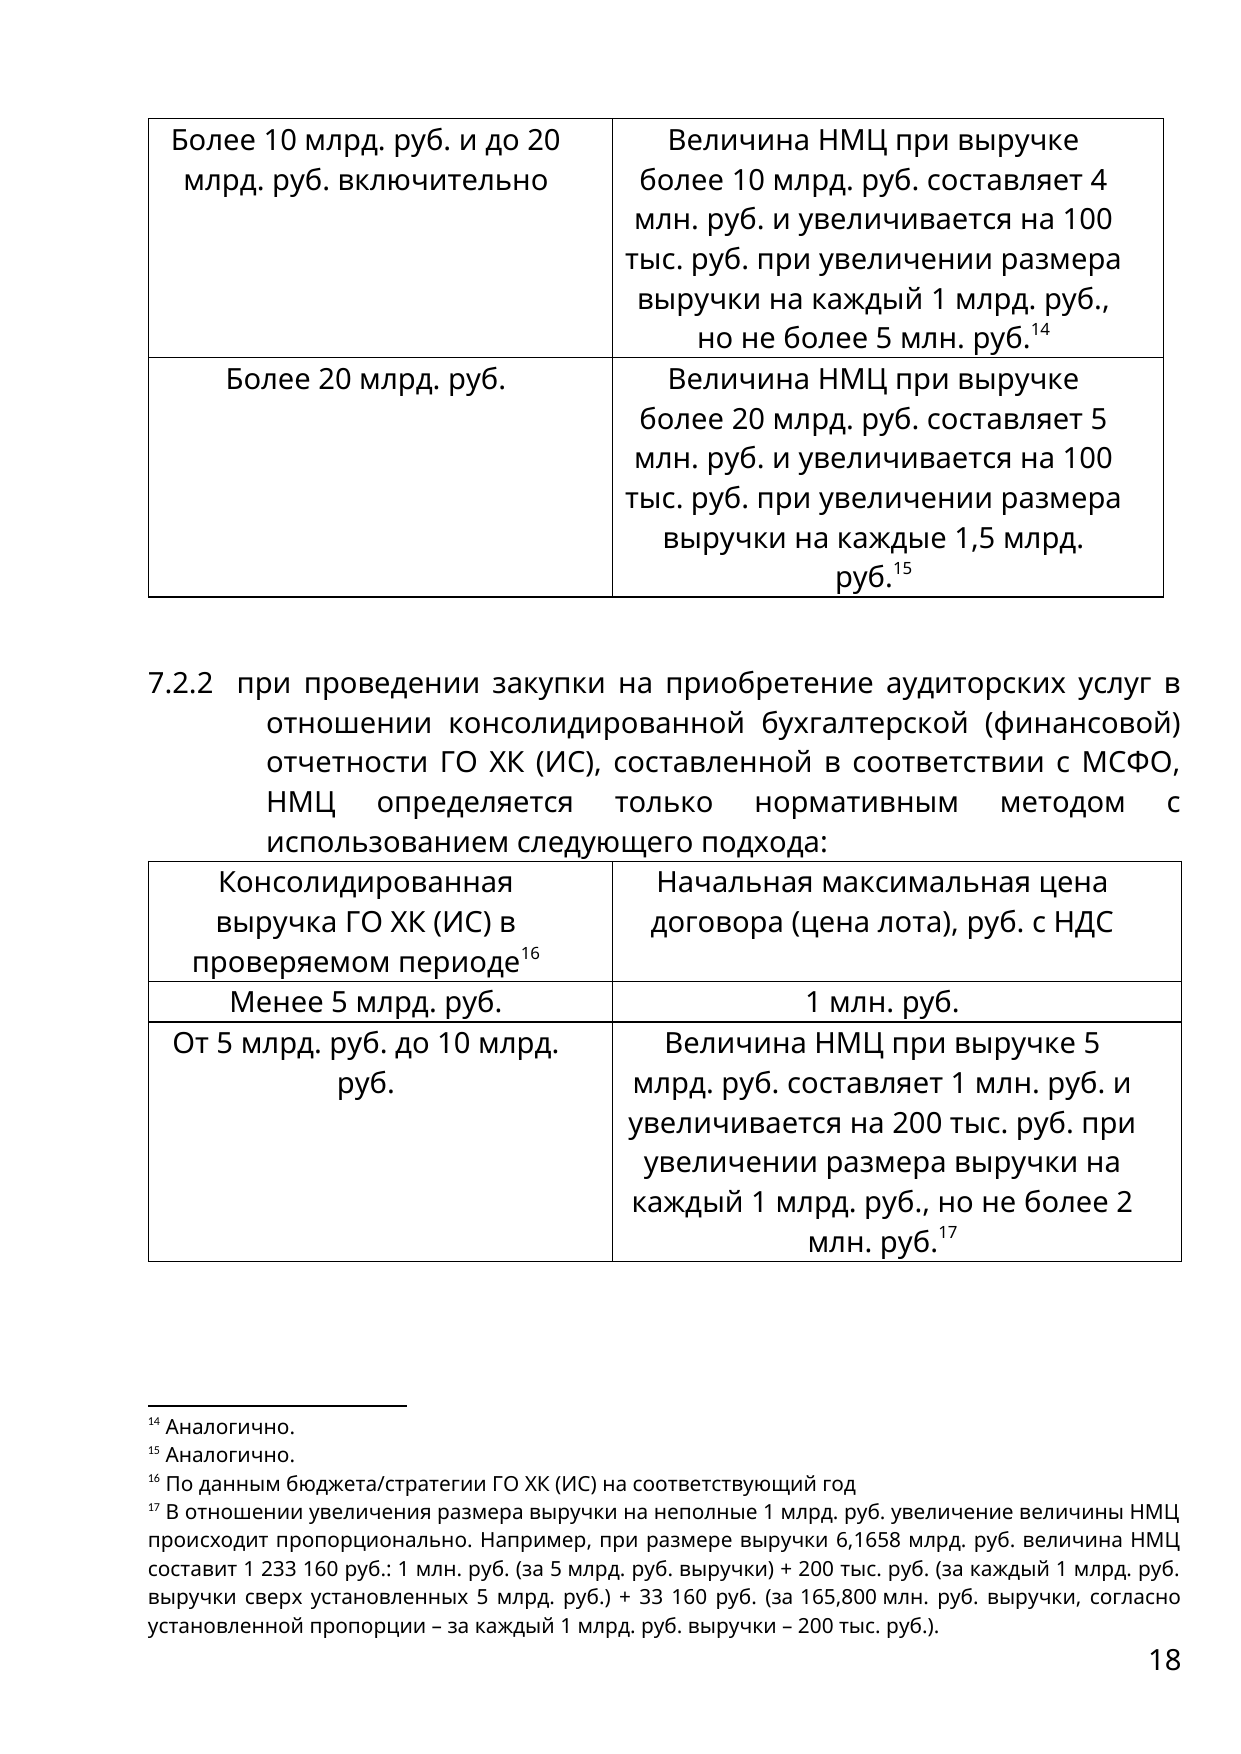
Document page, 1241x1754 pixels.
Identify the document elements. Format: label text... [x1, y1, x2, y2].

table_cell Величина НМЦ при выручке 5 млрд. руб. составляет 1 млн. руб. и увеличивается на 200 тыс. руб. при увеличении размера выручки на каждый 1 млрд. руб., но не более 2 млн. руб. [613, 1023, 1181, 1261]
text при проведении закупки на приобретение аудиторских услуг в отношении консолидированной бухгалтерской (финансовой) отчетности ГО ХК (ИС), составленной в соответствии с МСФО, НМЦ определяется только нормативным методом с использованием следующего подхода: [148, 662, 1181, 861]
table_header Начальная максимальная цена договора (цена лота), руб. с НДС [613, 862, 1181, 981]
table_cell Менее 5 млрд. руб. [149, 982, 612, 1021]
table_cell Величина НМЦ при выручке более 20 млрд. руб. составляет 5 млн. руб. и увеличивается на 100 тыс. руб. при увеличении размера выручки на каждые 1,5 млрд. руб. [613, 358, 1163, 596]
table_cell 1 млн. руб. [613, 982, 1181, 1021]
table_cell Более 10 млрд. руб. и до 20 млрд. руб. включительно [149, 119, 612, 357]
table_cell От 5 млрд. руб. до 10 млрд. руб. [149, 1023, 612, 1261]
table_cell Более 20 млрд. руб. [149, 358, 612, 596]
table_cell Величина НМЦ при выручке более 10 млрд. руб. составляет 4 млн. руб. и увеличивается на 100 тыс. руб. при увеличении размера выручки на каждый 1 млрд. руб., но не более 5 млн. руб. [613, 119, 1163, 357]
table_header Консолидированная выручка ГО ХК (ИС) в проверяемом периоде [149, 862, 612, 981]
